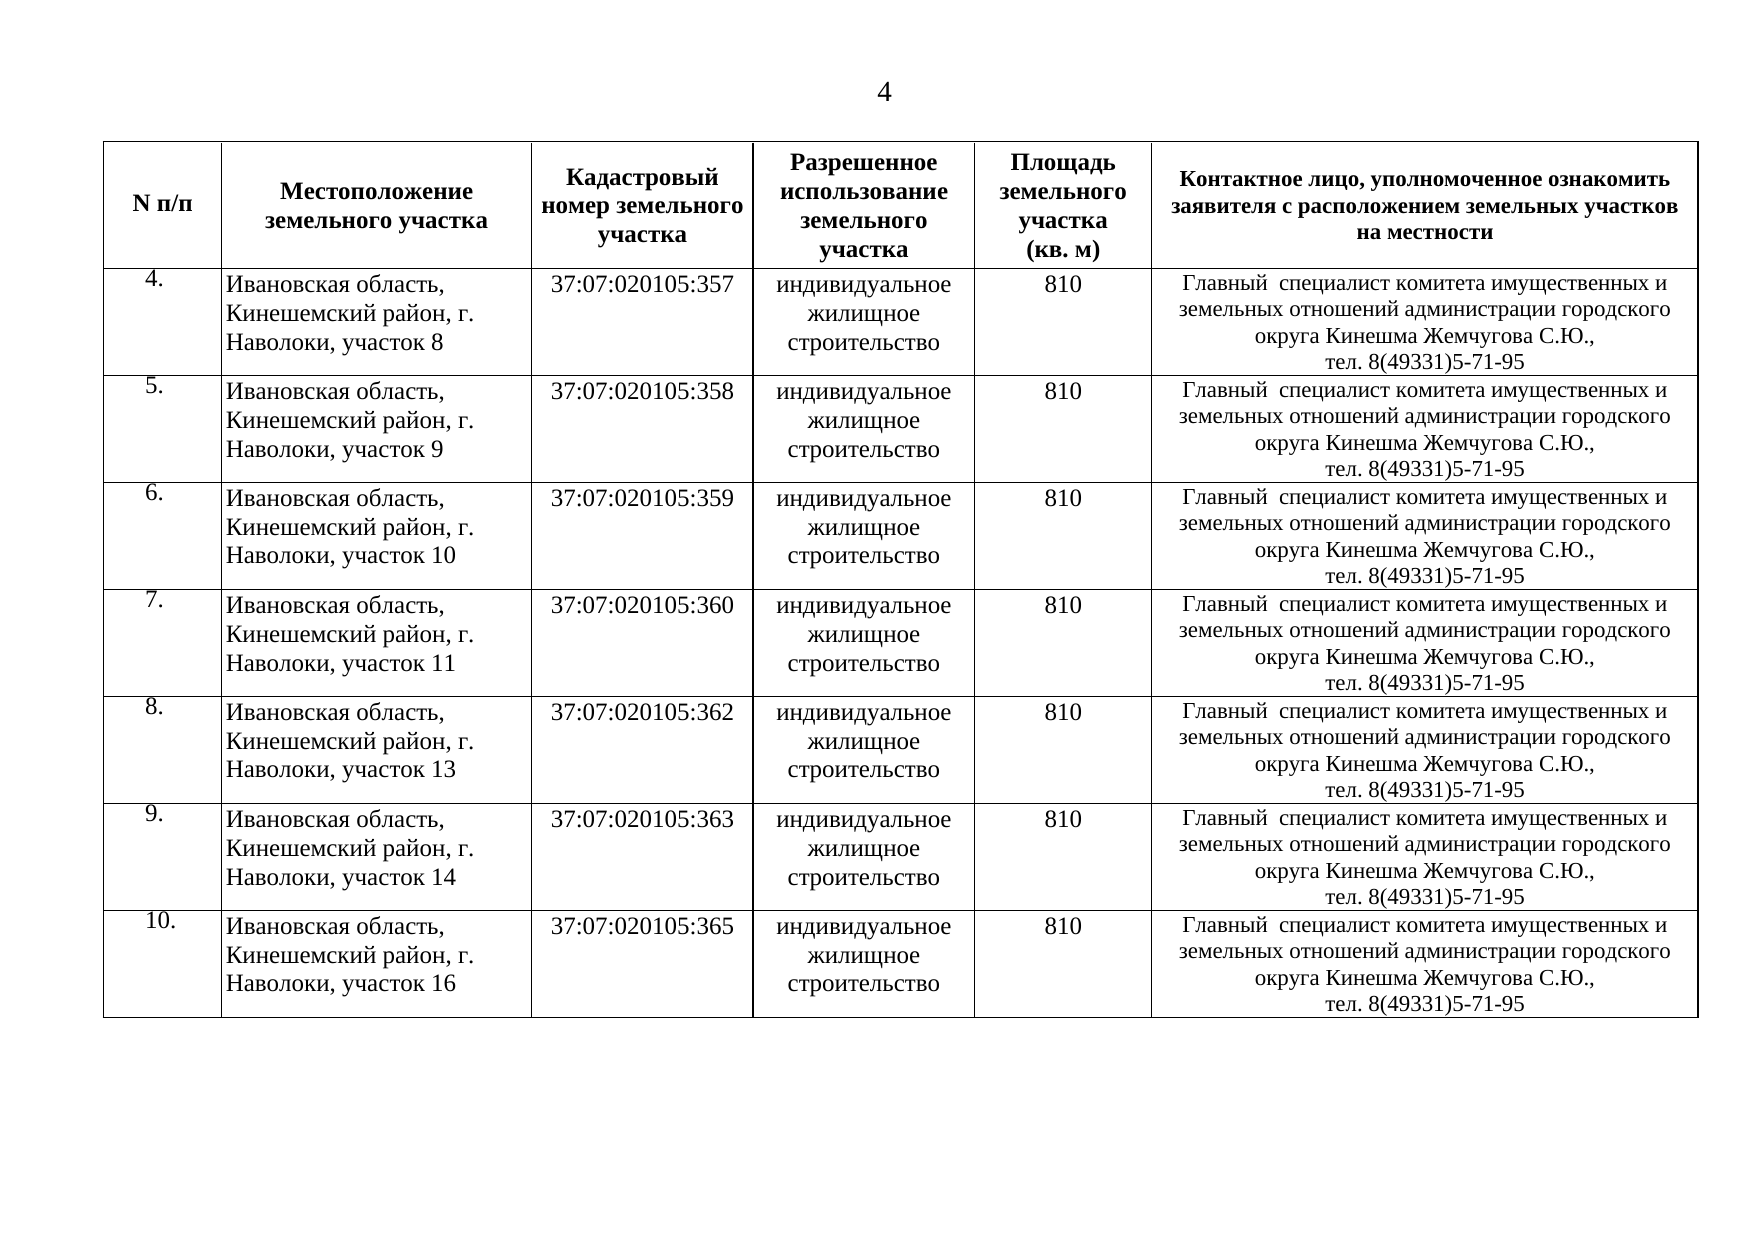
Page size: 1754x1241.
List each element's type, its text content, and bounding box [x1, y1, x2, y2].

table_header Кадастровый номер земельного участка [532, 142, 753, 268]
table_cell индивидуальное жилищное строительство [754, 483, 974, 588]
table_cell индивидуальное жилищное строительство [754, 804, 974, 909]
table_header Местоположение земельного участка [222, 142, 531, 268]
table_cell 37:07:020105:363 [532, 804, 752, 909]
table_cell индивидуальное жилищное строительство [754, 590, 974, 696]
table_cell Главный специалист комитета имущественных и земельных отношений администрации городского округа Кинешма Жемчугова С.Ю., тел. 8(49331)5-71-95 [1152, 269, 1697, 374]
table_cell Главный специалист комитета имущественных и земельных отношений администрации городского округа Кинешма Жемчугова С.Ю., тел. 8(49331)5-71-95 [1152, 697, 1697, 802]
table_header Разрешенное использование земельного участка [754, 142, 974, 268]
table_cell [104, 590, 221, 696]
table_cell Ивановская область, Кинешемский район, г. Наволоки, участок 10 [222, 483, 531, 588]
table_cell 37:07:020105:362 [532, 697, 752, 802]
table_cell [104, 376, 221, 482]
table_cell Главный специалист комитета имущественных и земельных отношений администрации городского округа Кинешма Жемчугова С.Ю., тел. 8(49331)5-71-95 [1152, 483, 1697, 588]
table_cell Ивановская область, Кинешемский район, г. Наволоки, участок 13 [222, 697, 531, 802]
table_cell [104, 483, 221, 588]
table_cell [104, 804, 221, 909]
table_cell 37:07:020105:359 [532, 483, 752, 588]
table_header Площадь земельного участка (кв. м) [975, 142, 1151, 268]
table_cell 810 [975, 804, 1151, 909]
table_cell Ивановская область, Кинешемский район, г. Наволоки, участок 16 [222, 911, 531, 1016]
table_cell 810 [975, 376, 1151, 482]
table_cell [104, 697, 221, 802]
table_cell Главный специалист комитета имущественных и земельных отношений администрации городского округа Кинешма Жемчугова С.Ю., тел. 8(49331)5-71-95 [1152, 590, 1697, 696]
table_cell Ивановская область, Кинешемский район, г. Наволоки, участок 11 [222, 590, 531, 696]
table_cell 810 [975, 590, 1151, 696]
table_cell 810 [975, 483, 1151, 588]
table_cell 810 [975, 269, 1151, 374]
table_cell индивидуальное жилищное строительство [754, 269, 974, 374]
table_cell 37:07:020105:357 [532, 269, 752, 374]
table_cell [104, 269, 221, 374]
table_header N п/п [104, 142, 221, 268]
table_cell 810 [975, 911, 1151, 1016]
table_cell 810 [975, 697, 1151, 802]
table_cell Ивановская область, Кинешемский район, г. Наволоки, участок 14 [222, 804, 531, 909]
table_cell индивидуальное жилищное строительство [754, 697, 974, 802]
table_cell 37:07:020105:358 [532, 376, 752, 482]
table_cell Главный специалист комитета имущественных и земельных отношений администрации городского округа Кинешма Жемчугова С.Ю., тел. 8(49331)5-71-95 [1152, 911, 1697, 1016]
table_cell Главный специалист комитета имущественных и земельных отношений администрации городского округа Кинешма Жемчугова С.Ю., тел. 8(49331)5-71-95 [1152, 804, 1697, 909]
table_cell индивидуальное жилищное строительство [754, 376, 974, 482]
table_cell индивидуальное жилищное строительство [754, 911, 974, 1016]
table_cell [104, 911, 221, 1016]
table_cell 37:07:020105:365 [532, 911, 752, 1016]
table_cell 37:07:020105:360 [532, 590, 752, 696]
table_cell Главный специалист комитета имущественных и земельных отношений администрации городского округа Кинешма Жемчугова С.Ю., тел. 8(49331)5-71-95 [1152, 376, 1697, 482]
table_cell Ивановская область, Кинешемский район, г. Наволоки, участок 8 [222, 269, 531, 374]
table_header Контактное лицо, уполномоченное ознакомить заявителя с расположением земельных участков на местности [1152, 142, 1697, 268]
table_cell Ивановская область, Кинешемский район, г. Наволоки, участок 9 [222, 376, 531, 482]
